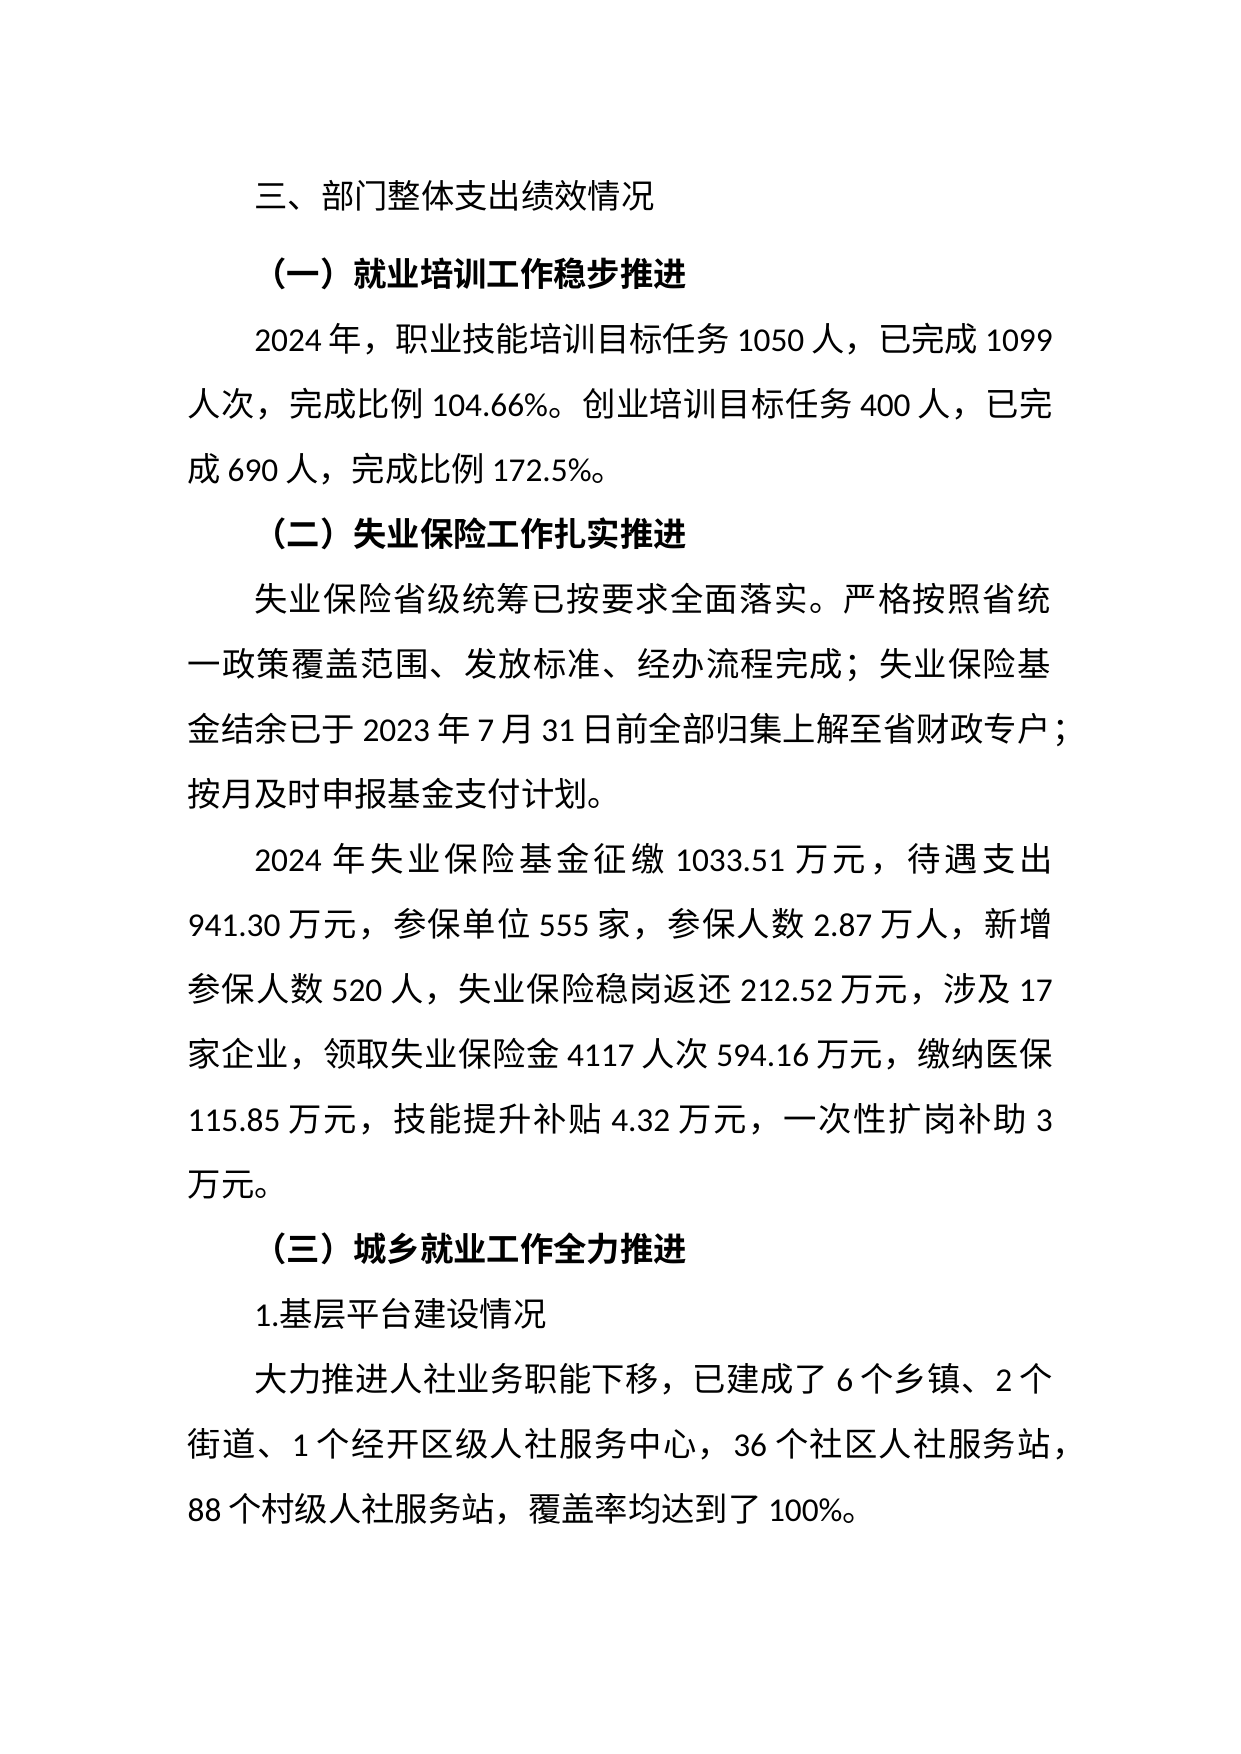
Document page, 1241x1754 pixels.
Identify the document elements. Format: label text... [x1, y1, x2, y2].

list 部门整体支出绩效情况 [187, 162, 1053, 227]
text 2024年，职业技能培训目标任务1050人，已完成1099人次，完成比例104.66%。创业培训目标任务400人，已完成690人，完成比例172.5%。 [187, 304, 1053, 499]
text 大力推进人社业务职能下移，已建成了6个乡镇、2个街道、1个经开区级人社服务中心，36个社区人社服务站，88个村级人社服务站，覆盖率均达到了100%。 [187, 1344, 1053, 1539]
text （一）就业培训工作稳步推进 [187, 239, 1053, 304]
text 2024年失业保险基金征缴1033.51万元，待遇支出941.30万元，参保单位555家，参保人数2.87万人，新增参保人数520人，失业保险稳岗返还212.52万元，涉及17家企业，领取失业保险金4117人次594.16万元，缴纳医保115.85万元，技能提升补贴4.32万元，一次性扩岗补助3万元。 [187, 824, 1053, 1214]
text 1.基层平台建设情况 [187, 1279, 1053, 1344]
text （二）失业保险工作扎实推进 [187, 499, 1053, 564]
text 失业保险省级统筹已按要求全面落实。严格按照省统一政策覆盖范围、发放标准、经办流程完成；失业保险基金结余已于2023年7月31日前全部归集上解至省财政专户；按月及时申报基金支付计划。 [187, 564, 1053, 824]
text （三）城乡就业工作全力推进 [187, 1214, 1053, 1279]
